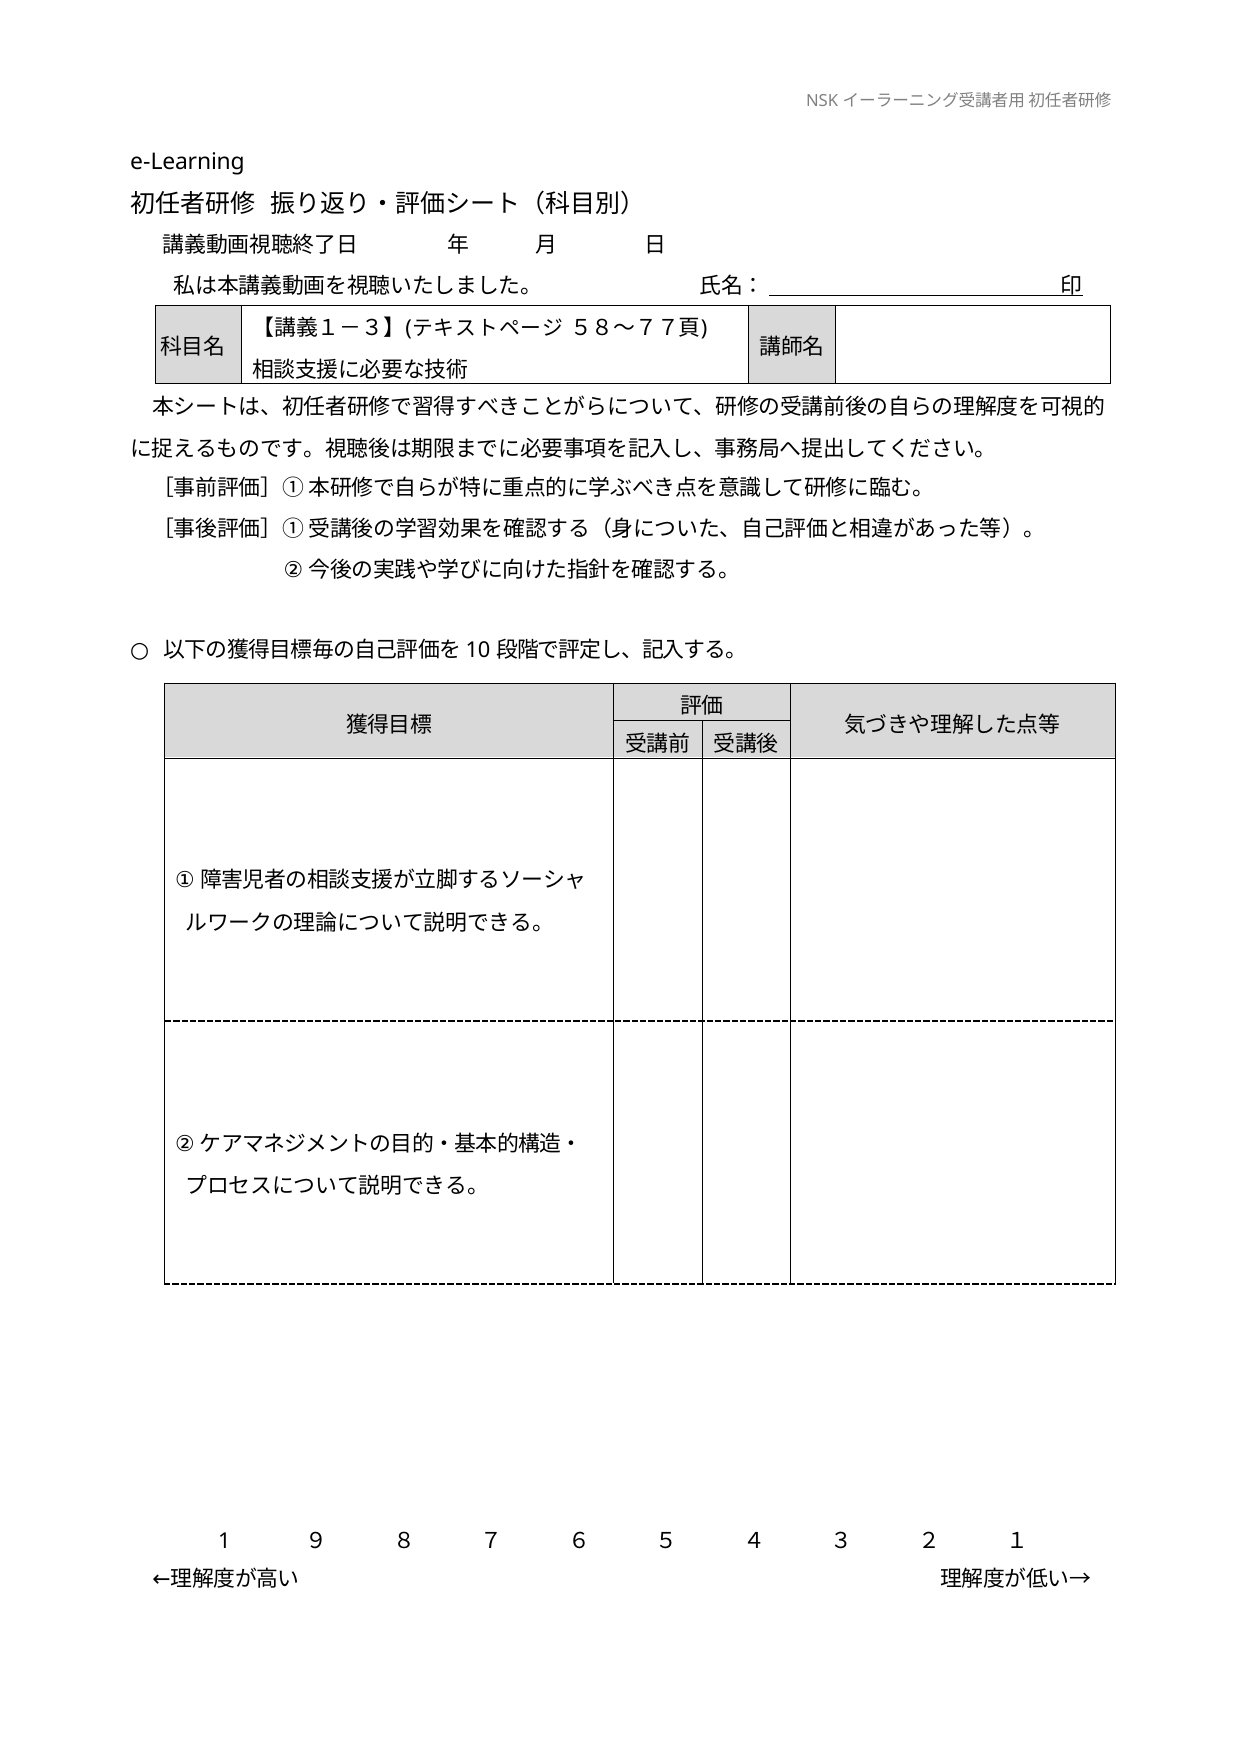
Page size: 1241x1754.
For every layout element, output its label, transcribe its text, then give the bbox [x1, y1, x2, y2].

table_header [836, 306, 1110, 383]
text 講義動画視聴終了日 年 月 日 [163, 227, 1122, 259]
table_cell ① 障害児者の相談支援が立脚するソーシャルワークの理論について説明できる。 [165, 759, 613, 1020]
text ［事前評価］① 本研修で自らが特に重点的に学ぶべき点を意識して研修に臨む。 [152, 473, 1122, 501]
text ［事後評価］① 受講後の学習効果を確認する（身についた、自己評価と相違があった等）。 [152, 511, 1122, 542]
table_cell [614, 759, 702, 1020]
text ② 今後の実践や学びに向けた指針を確認する。 [283, 552, 1122, 584]
table_header 気づきや理解した点等 [791, 684, 1115, 757]
table_cell [791, 1020, 1115, 1282]
table_cell [703, 759, 790, 1020]
table_cell [791, 759, 1115, 1020]
table_cell 受講後 [703, 721, 790, 757]
table_header 【講義１－３】(テキストページ ５８～７７頁) 相談支援に必要な技術 [242, 306, 748, 383]
text 私は本講義動画を視聴いたしました。 氏名： 印 [174, 268, 1122, 300]
table_header 科目名 [156, 306, 241, 383]
table_cell [614, 1020, 702, 1282]
text 本シートは、初任者研修で習得すべきことがらについて、研修の受講前後の自らの理解度を可視的に捉えるものです。視聴後は期限までに必要事項を記入し、事務局へ提出してください。 [130, 389, 1111, 463]
text e-Learning [130, 145, 1122, 176]
table_cell 受講前 [614, 721, 702, 757]
table_cell ② ケアマネジメントの目的・基本的構造・プロセスについて説明できる。 [165, 1020, 613, 1282]
text NSK イーラーニング受講者用 初任者研修 [118, 87, 1111, 111]
table_cell [703, 1020, 790, 1282]
list 以下の獲得目標毎の自己評価を 10 段階で評定し、記入する。 [130, 632, 1122, 664]
table_header 評価 [614, 684, 790, 720]
title 初任者研修 振り返り・評価シート（科目別） [130, 183, 1122, 219]
table_header 講師名 [749, 306, 835, 383]
table_header 獲得目標 [165, 684, 613, 757]
